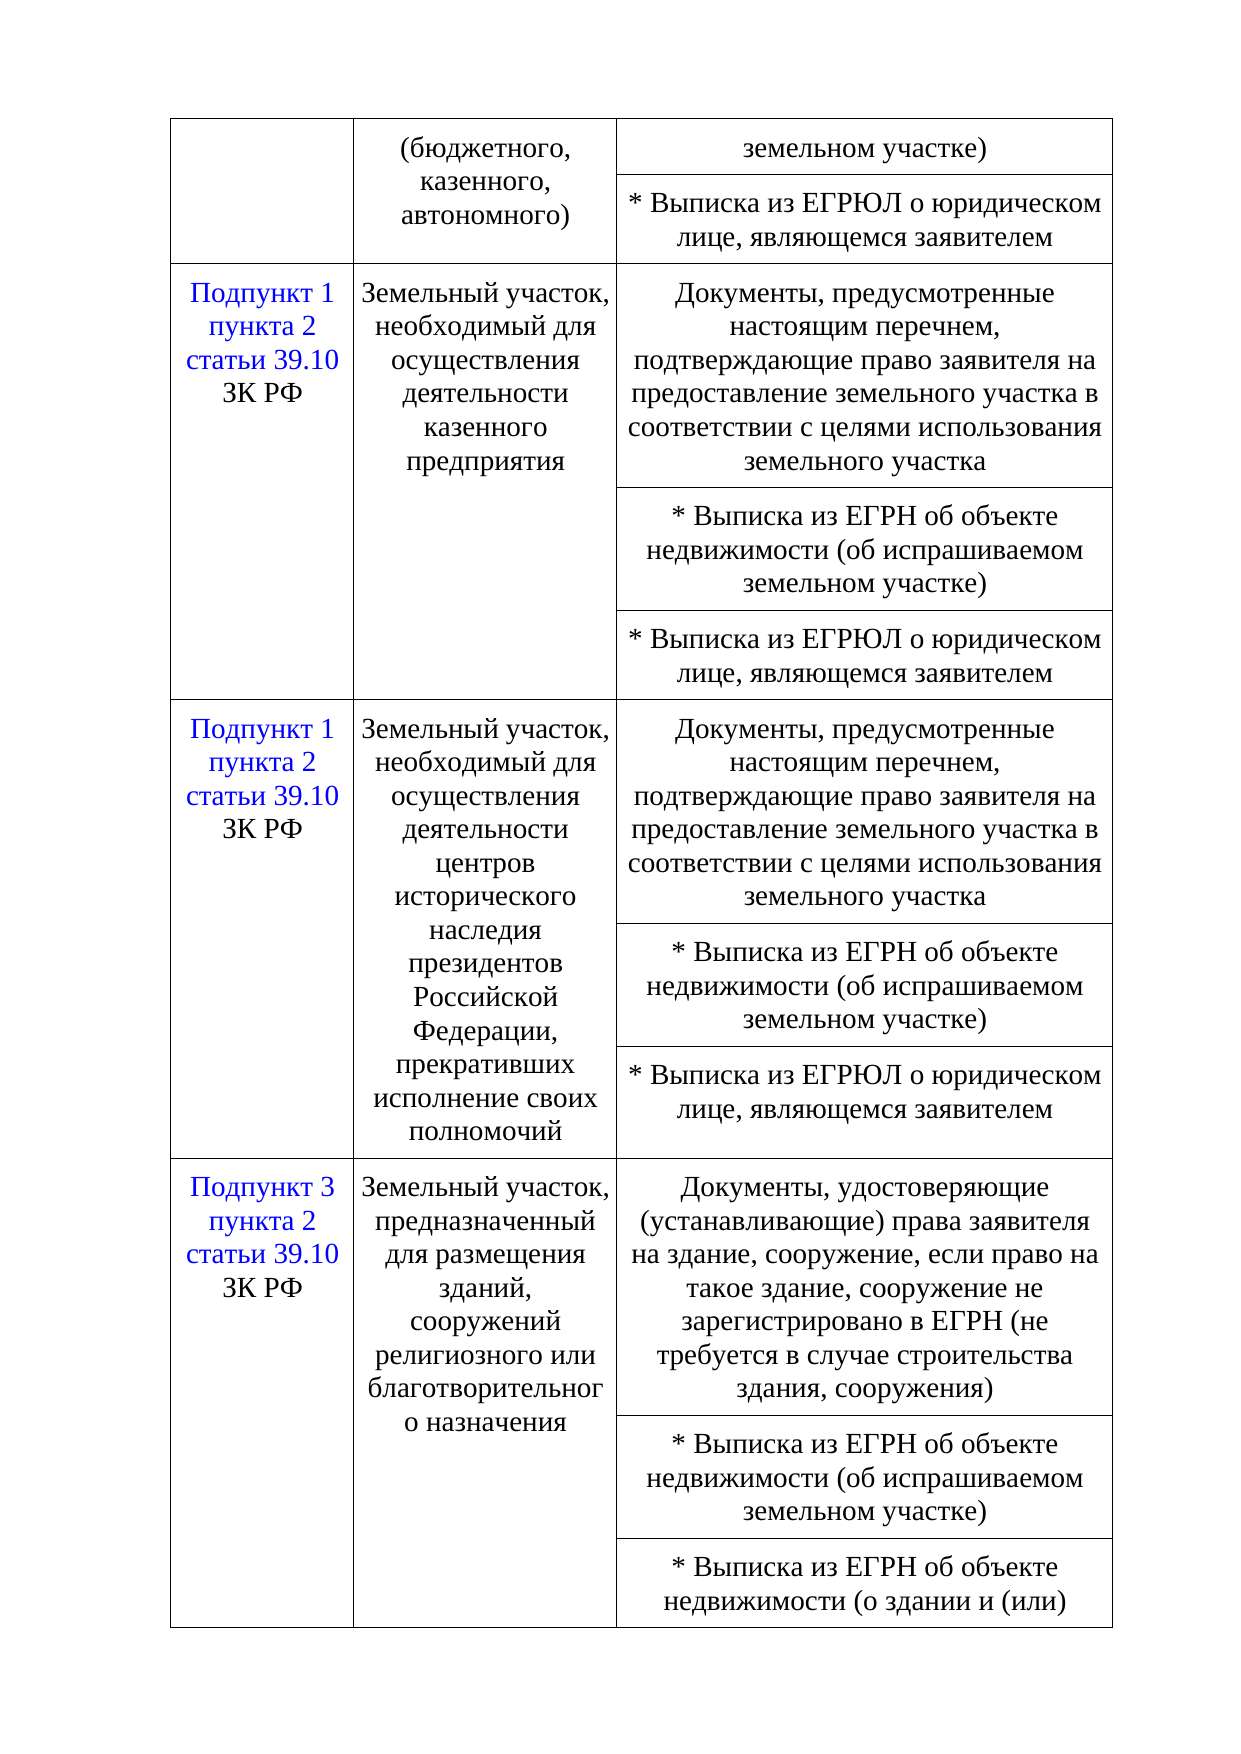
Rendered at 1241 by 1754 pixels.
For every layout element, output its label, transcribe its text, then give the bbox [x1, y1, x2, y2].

table_cell * Выписка из ЕГРЮЛ о юридическом лице, являющемся заявителем [617, 175, 1112, 263]
table_cell * Выписка из ЕГРН об объекте недвижимости (об испрашиваемом земельном участке) [617, 488, 1112, 610]
table_cell Земельный участок, необходимый для осуществления деятельности казенного предприятия [354, 264, 616, 699]
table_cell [617, 1539, 1112, 1627]
table_cell Подпункт 1 пункта 2 статьи 39.10 ЗК РФ [171, 700, 353, 1157]
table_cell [617, 264, 1112, 487]
table_cell Подпункт 3 пункта 2 статьи 39.10 ЗК РФ [171, 1159, 353, 1627]
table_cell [617, 119, 1112, 174]
table_cell Земельный участок, необходимый для осуществления деятельности центров исторического наследия президентов Российской Федерации, прекративших исполнение своих полномочий [354, 700, 616, 1157]
table_cell * Выписка из ЕГРН об объекте недвижимости (об испрашиваемом земельном участке) [617, 1416, 1112, 1537]
table_cell * Выписка из ЕГРЮЛ о юридическом лице, являющемся заявителем [617, 1047, 1112, 1157]
table_cell * Выписка из ЕГРН об объекте недвижимости (об испрашиваемом земельном участке) [617, 924, 1112, 1046]
table_cell Подпункт 1 пункта 2 статьи 39.10 ЗК РФ [171, 264, 353, 699]
table_cell Земельный участок, предназначенный для размещения зданий, сооружений религиозного или благотворительного назначения [354, 1159, 616, 1627]
table_cell * Выписка из ЕГРЮЛ о юридическом лице, являющемся заявителем [617, 611, 1112, 699]
table_cell Документы, удостоверяющие (устанавливающие) права заявителя на здание, сооружение, если право на такое здание, сооружение не зарегистрировано в ЕГРН (не требуется в случае строительства здания, сооружения) [617, 1159, 1112, 1414]
